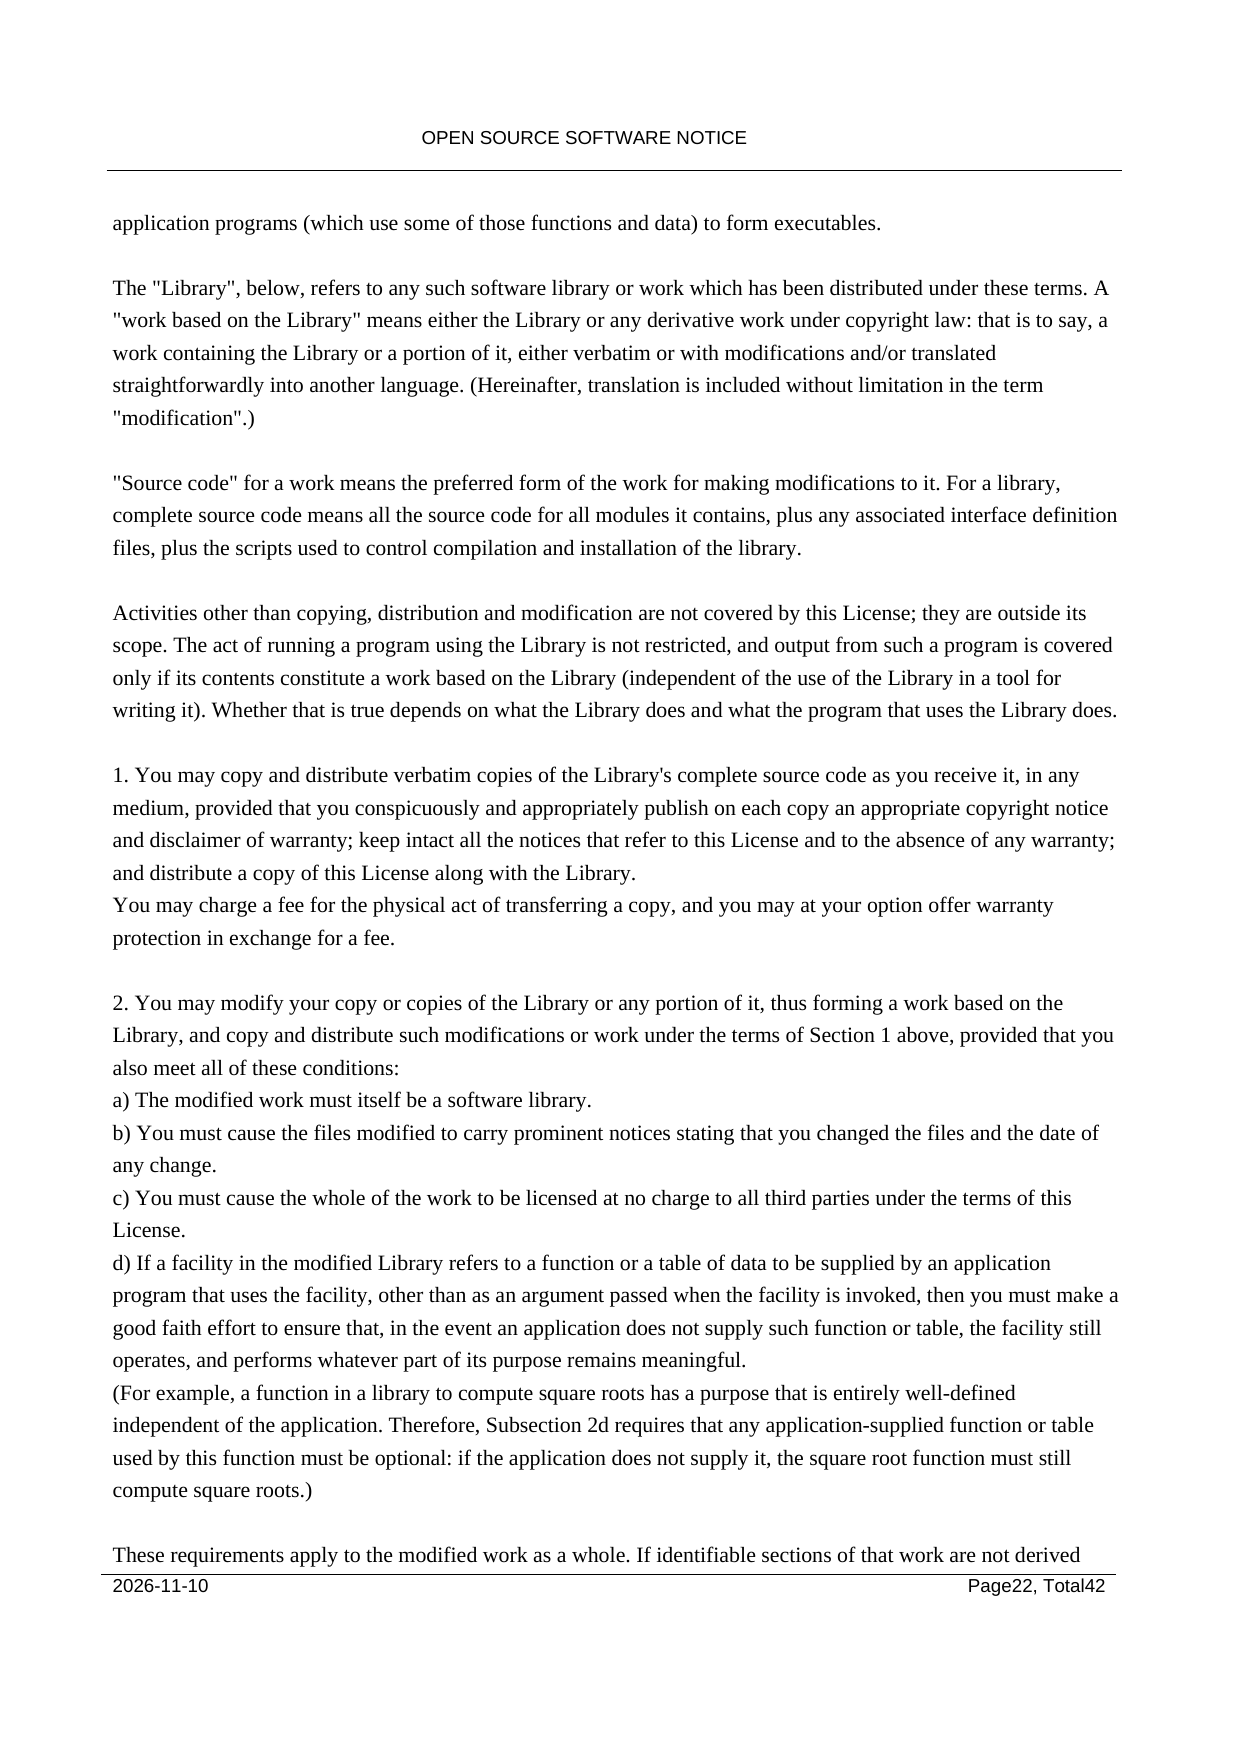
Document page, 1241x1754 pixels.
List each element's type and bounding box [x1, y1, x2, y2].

text [112, 206, 1128, 1571]
